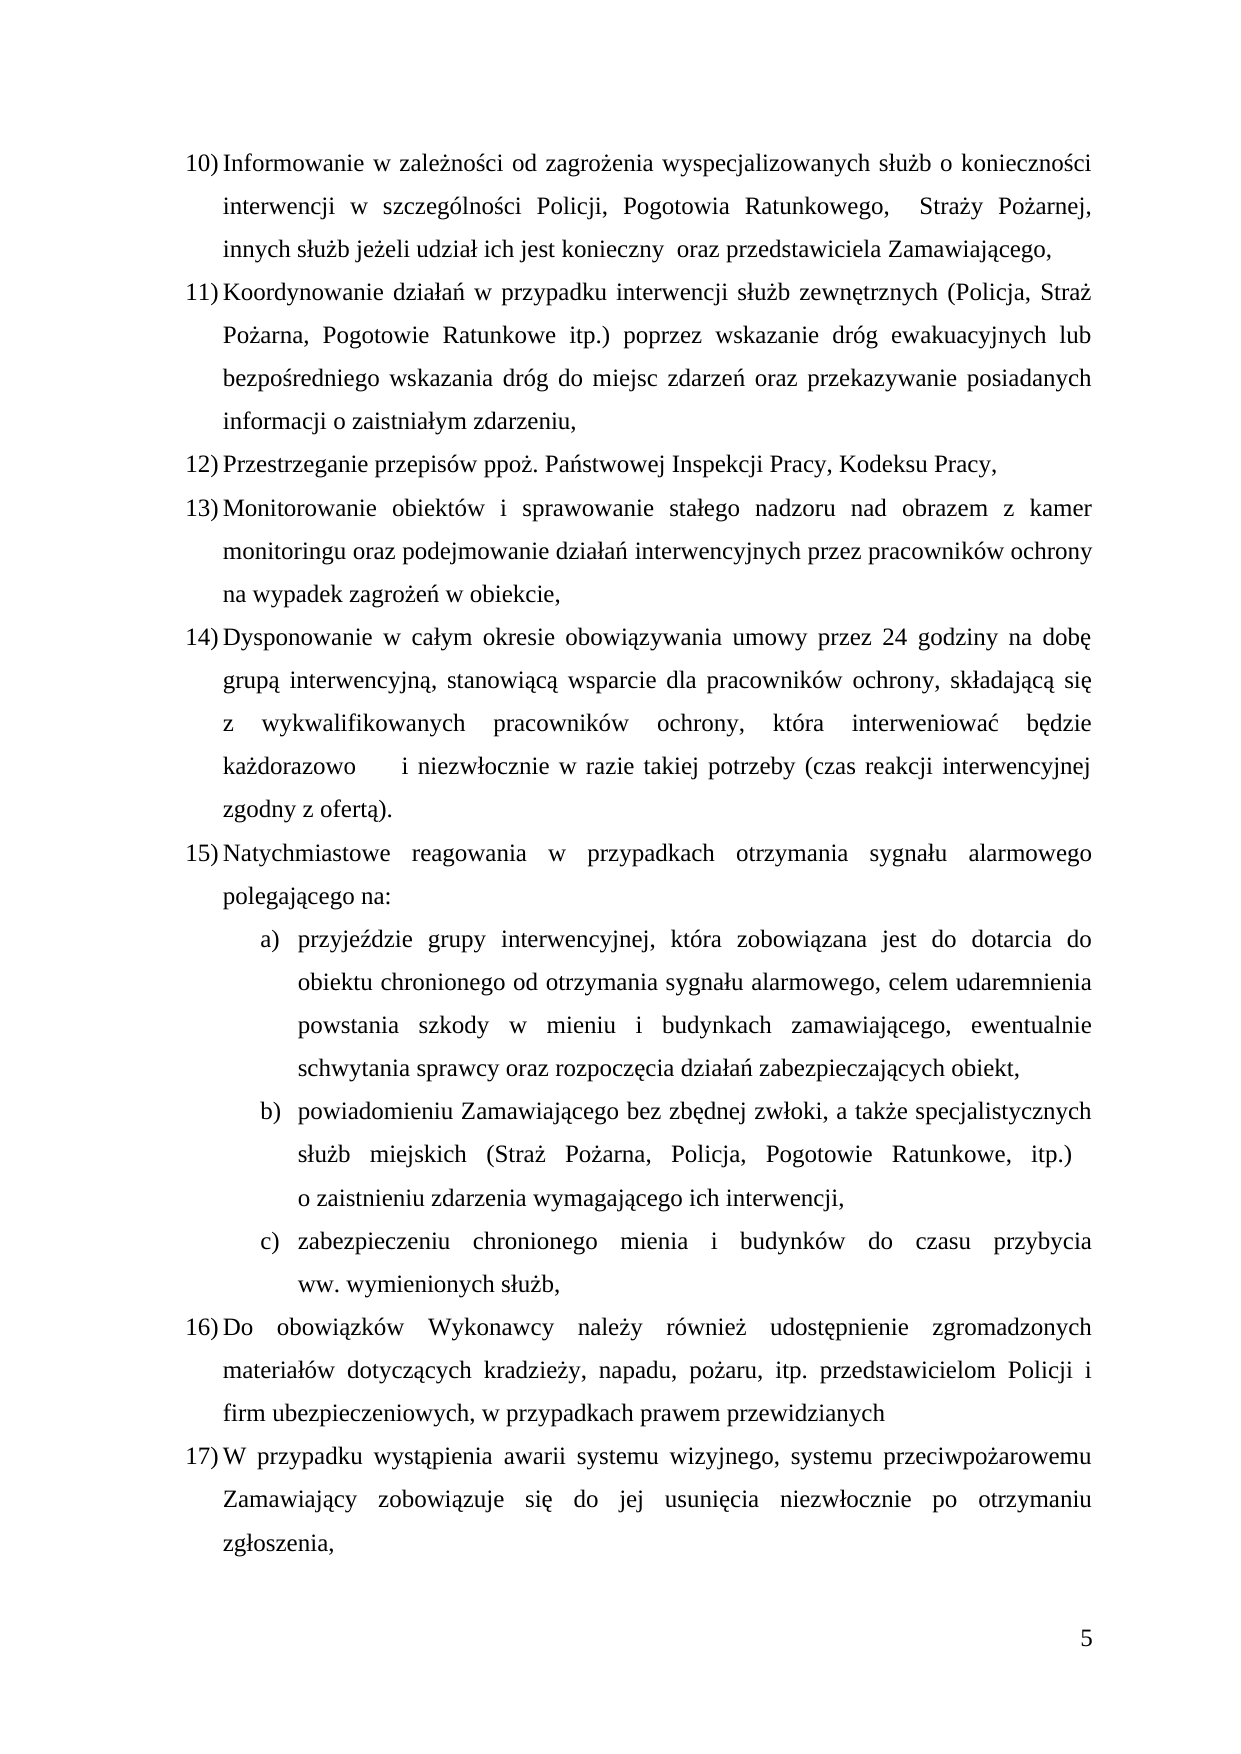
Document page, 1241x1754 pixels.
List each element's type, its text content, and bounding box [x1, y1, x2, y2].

list przyjeździe grupy interwencyjnej, która zobowiązana jest do dotarcia do obiektu chronionego od otrzymania sygnału alarmowego, celem udaremnienia powstania szkody w mieniu i budynkach zamawiającego, ewentualnie schwytania sprawcy oraz rozpoczęcia działań zabezpieczających obiekt, [260, 924, 1092, 1082]
list Informowanie w zależności od zagrożenia wyspecjalizowanych służb o konieczności interwencji w szczególności Policji, Pogotowia Ratunkowego, Straży Pożarnej, innych służb jeżeli udział ich jest konieczny oraz przedstawiciela Zamawiającego, [185, 148, 1092, 263]
list zabezpieczeniu chronionego mienia i budynków do czasu przybycia ww. wymienionych służb, [260, 1226, 1092, 1298]
list Dysponowanie w całym okresie obowiązywania umowy przez 24 godziny na dobę grupą interwencyjną, stanowiącą wsparcie dla pracowników ochrony, składającą się z wykwalifikowanych pracowników ochrony, która interweniować będzie każdorazowo i niezwłocznie w razie takiej potrzeby (czas reakcji interwencyjnej zgodny z ofertą). [185, 622, 1092, 823]
list W przypadku wystąpienia awarii systemu wizyjnego, systemu przeciwpożarowemu Zamawiający zobowiązuje się do jej usunięcia niezwłocznie po otrzymaniu zgłoszenia, [185, 1441, 1092, 1556]
list Koordynowanie działań w przypadku interwencji służb zewnętrznych (Policja, Straż Pożarna, Pogotowie Ratunkowe itp.) poprzez wskazanie dróg ewakuacyjnych lub bezpośredniego wskazania dróg do miejsc zdarzeń oraz przekazywanie posiadanych informacji o zaistniałym zdarzeniu, [185, 277, 1092, 435]
list Monitorowanie obiektów i sprawowanie stałego nadzoru nad obrazem z kamer monitoringu oraz podejmowanie działań interwencyjnych przez pracowników ochrony na wypadek zagrożeń w obiekcie, [185, 493, 1092, 608]
list Natychmiastowe reagowania w przypadkach otrzymania sygnału alarmowego polegającego na: [185, 838, 1092, 909]
list powiadomieniu Zamawiającego bez zbędnej zwłoki, a także specjalistycznych służb miejskich (Straż Pożarna, Policja, Pogotowie Ratunkowe, itp.) o zaistnieniu zdarzenia wymagającego ich interwencji, [260, 1096, 1092, 1211]
list Do obowiązków Wykonawcy należy również udostępnienie zgromadzonych materiałów dotyczących kradzieży, napadu, pożaru, itp. przedstawicielom Policji i firm ubezpieczeniowych, w przypadkach prawem przewidzianych [185, 1312, 1092, 1427]
list Przestrzeganie przepisów ppoż. Państwowej Inspekcji Pracy, Kodeksu Pracy, [185, 449, 1092, 478]
